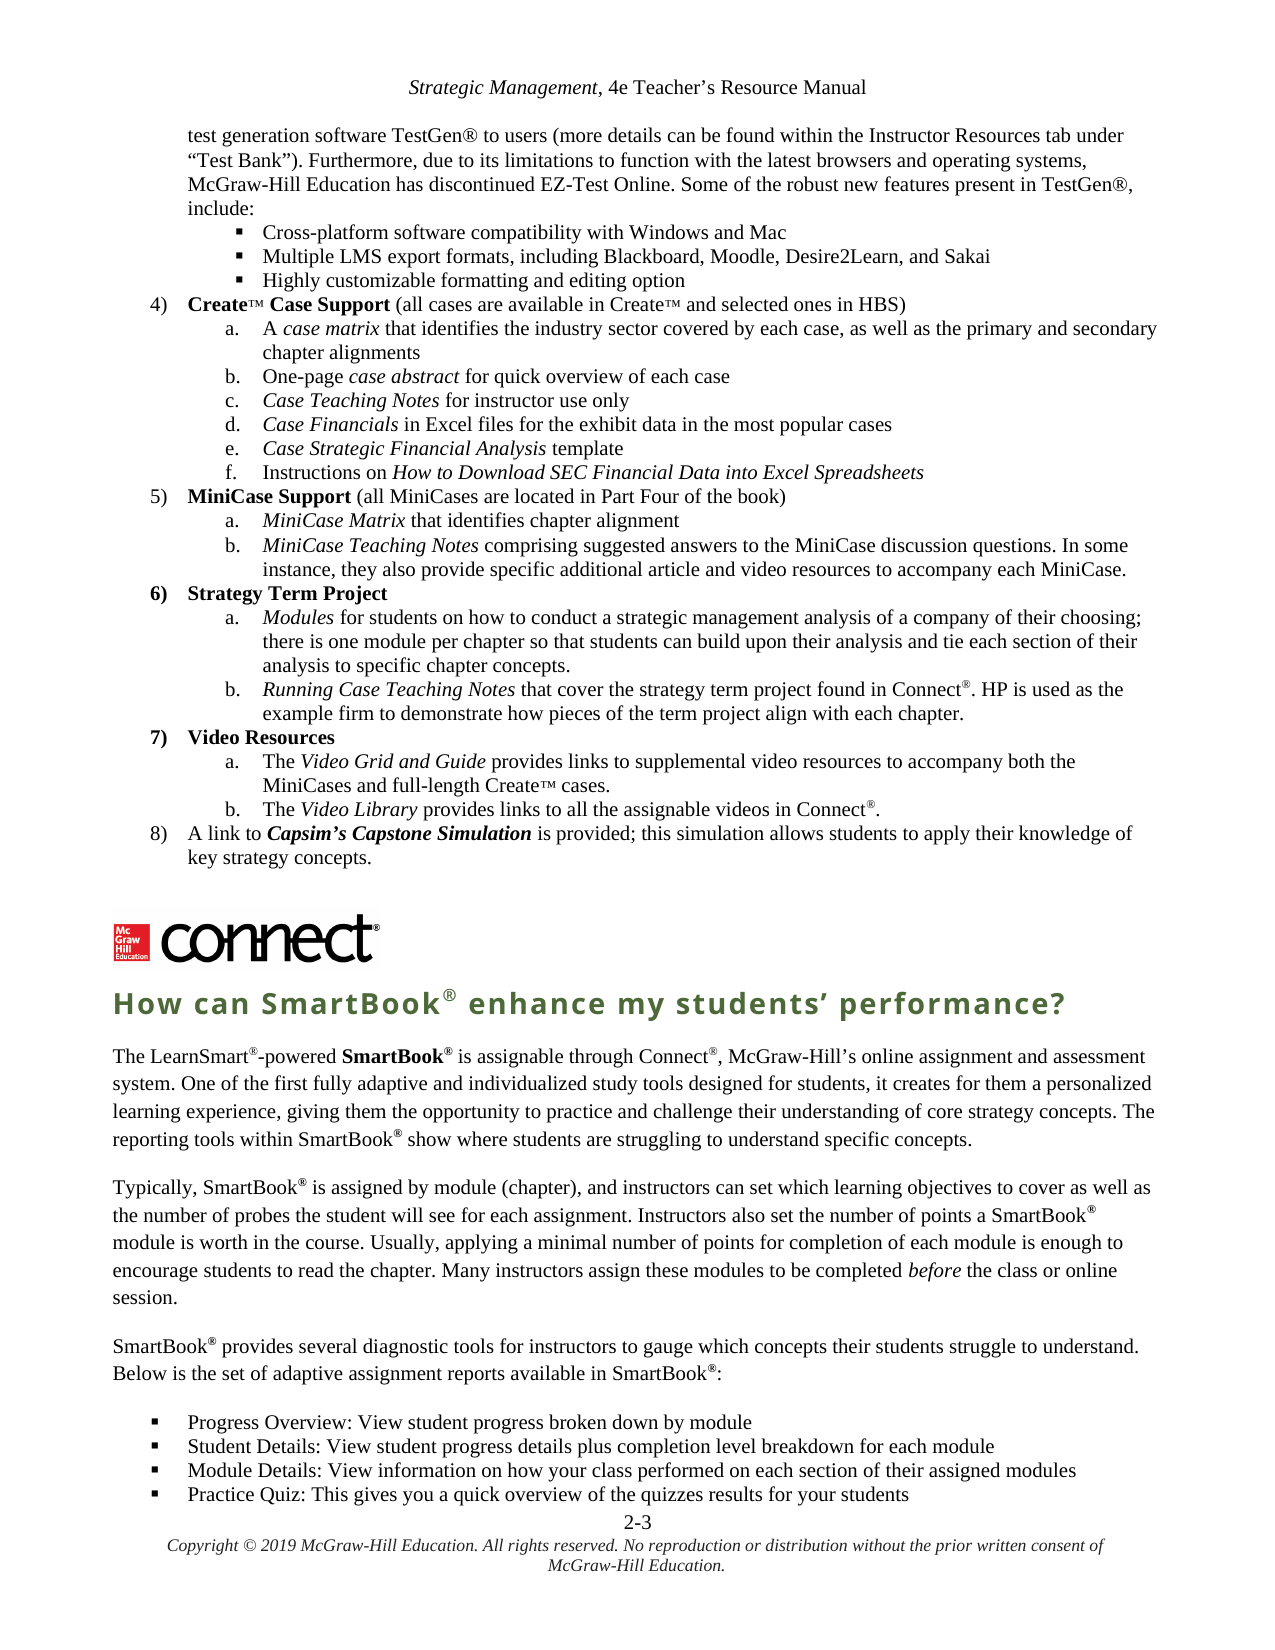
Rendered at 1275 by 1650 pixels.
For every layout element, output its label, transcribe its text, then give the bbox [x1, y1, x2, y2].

list MiniCase Matrix that identifies chapter alignment [225, 508, 1162, 532]
list The Video Library provides links to all the assignable videos in Connect®. [225, 797, 1162, 821]
list Highly customizable formatting and editing option [234, 268, 1162, 292]
list A link to Capsim’s Capstone Simulation is provided; this simulation allows students to apply their knowledge of key strategy concepts. [150, 821, 1162, 869]
list Strategy Term Project [150, 581, 1162, 605]
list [150, 123, 1162, 220]
picture [112, 906, 382, 971]
list Modules for students on how to conduct a strategic management analysis of a company of their choosing; there is one module per chapter so that students can build upon their analysis and tie each section of their analysis to specific chapter concepts. [225, 605, 1162, 677]
list Module Details: View information on how your class performed on each section of their assigned modules [150, 1458, 1162, 1482]
list One-page case abstract for quick overview of each case [225, 364, 1162, 388]
text Typically, SmartBook® is assigned by module (chapter), and instructors can set which learning objectives to cover as well as the number of probes the student will see for each assignment. Instructors also set the number of points a SmartBook® module is worth in the course. Usually, applying a minimal number of points for completion of each module is enough to encourage students to read the chapter. Many instructors assign these modules to be completed before the class or online session. [112, 1175, 1162, 1309]
list Running Case Teaching Notes that cover the strategy term project found in Connect®. HP is used as the example firm to demonstrate how pieces of the term project align with each chapter. [225, 677, 1162, 725]
list The Video Grid and Guide provides links to supplemental video resources to accompany both the MiniCases and full-length Create™ cases. [225, 749, 1162, 797]
list Case Teaching Notes for instructor use only [225, 388, 1162, 412]
list Video Resources [150, 725, 1162, 749]
list MiniCase Support (all MiniCases are located in Part Four of the book) [150, 484, 1162, 508]
text SmartBook® provides several diagnostic tools for instructors to gauge which concepts their students struggle to understand. Below is the set of adaptive assignment reports available in SmartBook®: [112, 1334, 1162, 1385]
text The LearnSmart®-powered SmartBook® is assignable through Connect®, McGraw-Hill’s online assignment and assessment system. One of the first fully adaptive and individualized study tools designed for students, it creates for them a personalized learning experience, giving them the opportunity to practice and challenge their understanding of core strategy concepts. The reporting tools within SmartBook® show where students are struggling to understand specific concepts. [112, 1044, 1162, 1151]
list Case Strategic Financial Analysis template [225, 436, 1162, 460]
list Progress Overview: View student progress broken down by module [150, 1410, 1162, 1434]
list Instructions on How to Download SEC Financial Data into Excel Spreadsheets [225, 460, 1162, 484]
list Cross-platform software compatibility with Windows and Mac [234, 220, 1162, 244]
list MiniCase Teaching Notes comprising suggested answers to the MiniCase discussion questions. In some instance, they also provide specific additional article and video resources to accompany each MiniCase. [225, 532, 1162, 581]
list Create™ Case Support (all cases are available in Create™ and selected ones in HBS) [150, 292, 1162, 316]
list Case Financials in Excel files for the exhibit data in the most popular cases [225, 412, 1162, 436]
list A case matrix that identifies the industry sector covered by each case, as well as the primary and secondary chapter alignments [225, 316, 1162, 364]
subtitle How can SmartBook® enhance my students’ performance? [112, 983, 1162, 1023]
list Multiple LMS export formats, including Blackboard, Moodle, Desire2Learn, and Sakai [234, 244, 1162, 268]
list Student Details: View student progress details plus completion level breakdown for each module [150, 1434, 1162, 1458]
list Practice Quiz: This gives you a quick overview of the quizzes results for your students [150, 1482, 1162, 1506]
